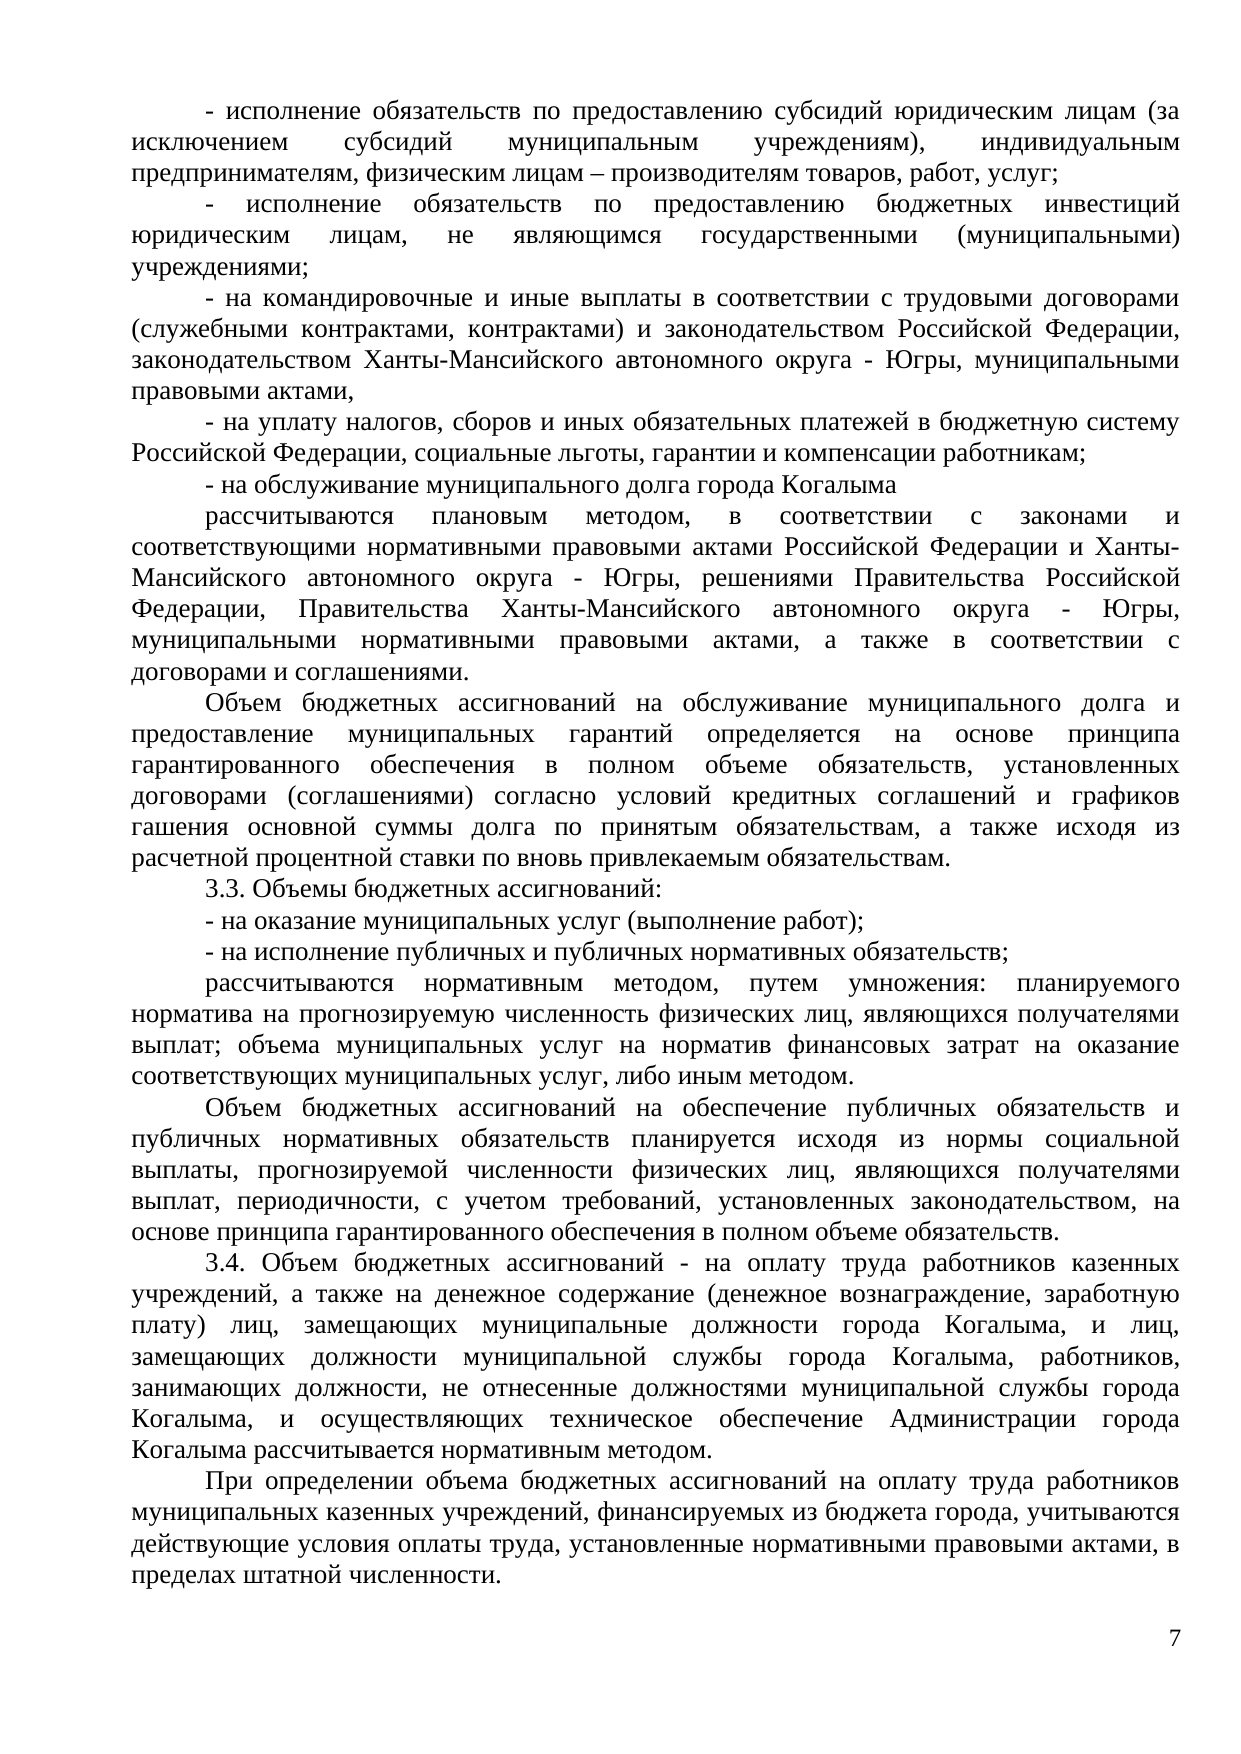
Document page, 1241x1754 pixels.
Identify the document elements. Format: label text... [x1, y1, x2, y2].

text - на обслуживание муниципального долга города Когалыма [131, 468, 1181, 499]
text - на уплату налогов, сборов и иных обязательных платежей в бюджетную систему Российской Федерации, социальные льготы, гарантии и компенсации работникам; [131, 405, 1181, 468]
text - исполнение обязательств по предоставлению субсидий юридическим лицам (за исключением субсидий муниципальным учреждениям), индивидуальным предпринимателям, физическим лицам – производителям товаров, работ, услуг; [131, 94, 1181, 187]
text рассчитываются плановым методом, в соответствии с законами и соответствующими нормативными правовыми актами Российской Федерации и Ханты-Мансийского автономного округа - Югры, решениями Правительства Российской Федерации, Правительства Ханты-Мансийского автономного округа - Югры, муниципальными нормативными правовыми актами, а также в соответствии с договорами и соглашениями. [131, 499, 1181, 686]
text - исполнение обязательств по предоставлению бюджетных инвестиций юридическим лицам, не являющимся государственными (муниципальными) учреждениями; [131, 187, 1181, 281]
text - на оказание муниципальных услуг (выполнение работ); [131, 904, 1181, 935]
text Объем бюджетных ассигнований на обслуживание муниципального долга и предоставление муниципальных гарантий определяется на основе принципа гарантированного обеспечения в полном объеме обязательств, установленных договорами (соглашениями) согласно условий кредитных соглашений и графиков гашения основной суммы долга по принятым обязательствам, а также исходя из расчетной процентной ставки по вновь привлекаемым обязательствам. [131, 686, 1181, 873]
text 3.3. Объемы бюджетных ассигнований: [131, 873, 1181, 904]
text - на исполнение публичных и публичных нормативных обязательств; [131, 935, 1181, 966]
text рассчитываются нормативным методом, путем умножения: планируемого норматива на прогнозируемую численность физических лиц, являющихся получателями выплат; объема муниципальных услуг на норматив финансовых затрат на оказание соответствующих муниципальных услуг, либо иным методом. [131, 966, 1181, 1091]
text 3.4. Объем бюджетных ассигнований - на оплату труда работников казенных учреждений, а также на денежное содержание (денежное вознаграждение, заработную плату) лиц, замещающих муниципальные должности города Когалыма, и лиц, замещающих должности муниципальной службы города Когалыма, работников, занимающих должности, не отнесенные должностями муниципальной службы города Когалыма, и осуществляющих техническое обеспечение Администрации города Когалыма рассчитывается нормативным методом. [131, 1246, 1181, 1464]
text - на командировочные и иные выплаты в соответствии с трудовыми договорами (служебными контрактами, контрактами) и законодательством Российской Федерации, законодательством Ханты-Мансийского автономного округа - Югры, муниципальными правовыми актами, [131, 281, 1181, 405]
text При определении объема бюджетных ассигнований на оплату труда работников муниципальных казенных учреждений, финансируемых из бюджета города, учитываются действующие условия оплаты труда, установленные нормативными правовыми актами, в пределах штатной численности. [131, 1464, 1181, 1589]
text Объем бюджетных ассигнований на обеспечение публичных обязательств и публичных нормативных обязательств планируется исходя из нормы социальной выплаты, прогнозируемой численности физических лиц, являющихся получателями выплат, периодичности, с учетом требований, установленных законодательством, на основе принципа гарантированного обеспечения в полном объеме обязательств. [131, 1091, 1181, 1246]
